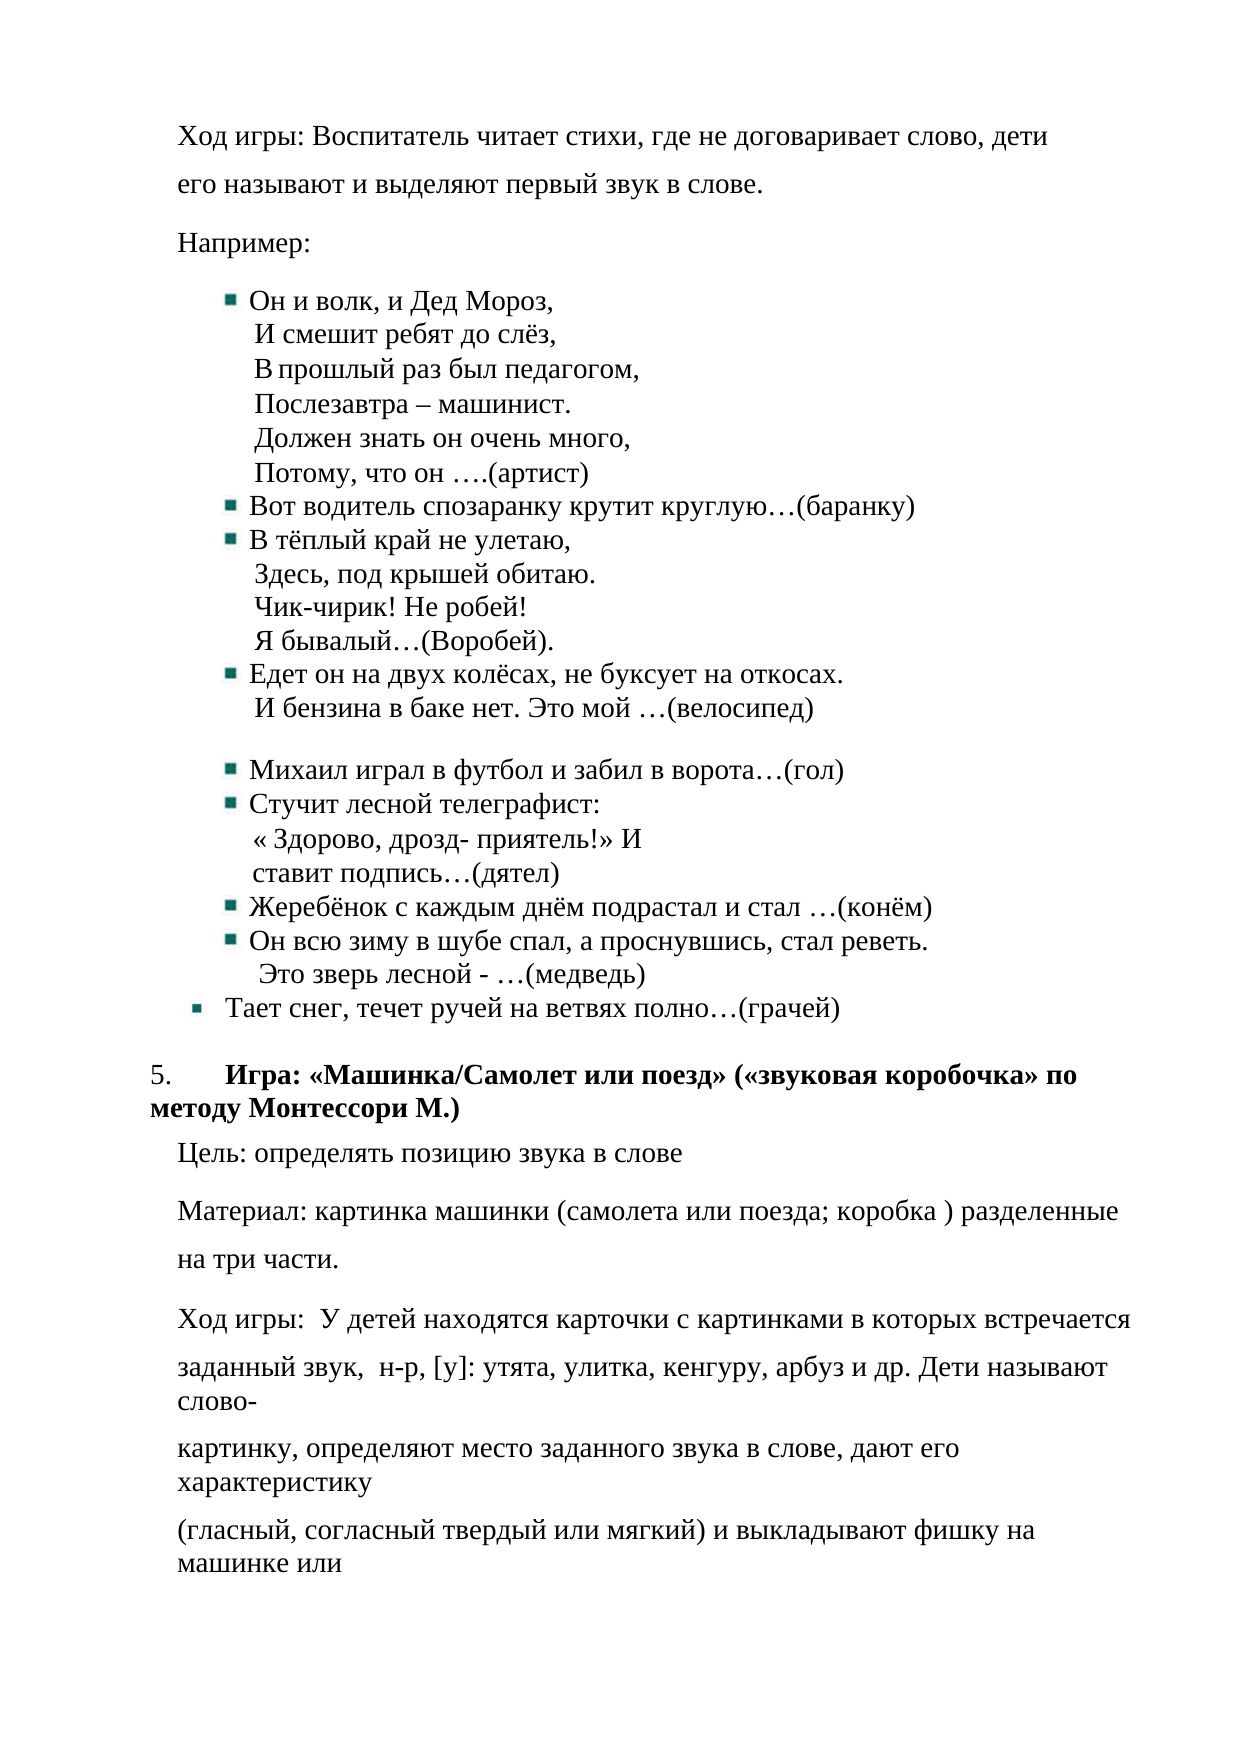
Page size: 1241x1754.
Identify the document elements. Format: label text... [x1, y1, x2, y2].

text И смешит ребят до слёз, [254, 316, 1135, 350]
text Он всю зиму в шубе спал, а проснувшись, стал реветь. [221, 923, 1135, 956]
text И бензина в баке нет. Это мой …(велосипед) [254, 690, 1135, 724]
picture [220, 895, 242, 916]
text Я бывалый…(Воробей). [254, 623, 1135, 657]
text (гласный, согласный твердый или мягкий) и выкладывают фишку на машинке или [177, 1512, 1135, 1579]
picture [188, 1000, 206, 1017]
list Игра: «Машинка/Самолет или поезд» («звуковая коробочка» по методу Монтессори М.) [150, 1057, 1135, 1124]
text Это зверь лесной - …(медведь) [258, 956, 1135, 990]
picture [220, 495, 242, 516]
text заданный звук, н-р, [у]: утята, улитка, кенгуру, арбуз и др. Дети называют слово- [177, 1349, 1135, 1416]
picture [220, 759, 242, 780]
picture [220, 929, 242, 950]
text Михаил играл в футбол и забил в ворота…(гол) [221, 752, 1135, 786]
text Материал: картинка машинки (самолета или поезда; коробка ) разделенные на три части. [177, 1193, 1135, 1275]
text Здесь, под крышей обитаю. [254, 556, 1135, 589]
text Ход игры: У детей находятся карточки с картинками в которых встречается [177, 1301, 1135, 1334]
text Он и волк, и Дед Мороз, [221, 283, 1135, 316]
text Чик-чирик! Не робей! [254, 589, 1135, 623]
picture [220, 792, 242, 814]
text Например: [177, 226, 1135, 259]
text Едет он на двух колёсах, не буксует на откосах. [221, 657, 1135, 690]
list прошлый раз был педагогом, Послезавтра – машинист. Должен знать он очень много, Потому, что он ….(артист) [254, 351, 664, 489]
text Цель: определять позицию звука в слове [177, 1135, 1135, 1168]
list Тает снег, течет ручей на ветвях полно…(грачей) [187, 990, 1135, 1023]
picture [220, 528, 242, 550]
text В тёплый край не улетаю, [221, 522, 1135, 556]
text Ход игры: Воспитатель читает стихи, где не договаривает слово, дети его называют и выделяют первый звук в слове. [177, 118, 1087, 200]
picture [220, 663, 242, 684]
text Вот водитель спозаранку крутит круглую…(баранку) [221, 490, 1135, 522]
list Здорово, дрозд- приятель!» И ставит подпись…(дятел) [252, 821, 643, 889]
picture [220, 289, 242, 311]
text картинку, определяют место заданного звука в слове, дают его характеристику [177, 1430, 1135, 1497]
text Жеребёнок с каждым днём подрастал и стал …(конём) [221, 890, 1135, 922]
text Стучит лесной телеграфист: [221, 786, 1135, 819]
